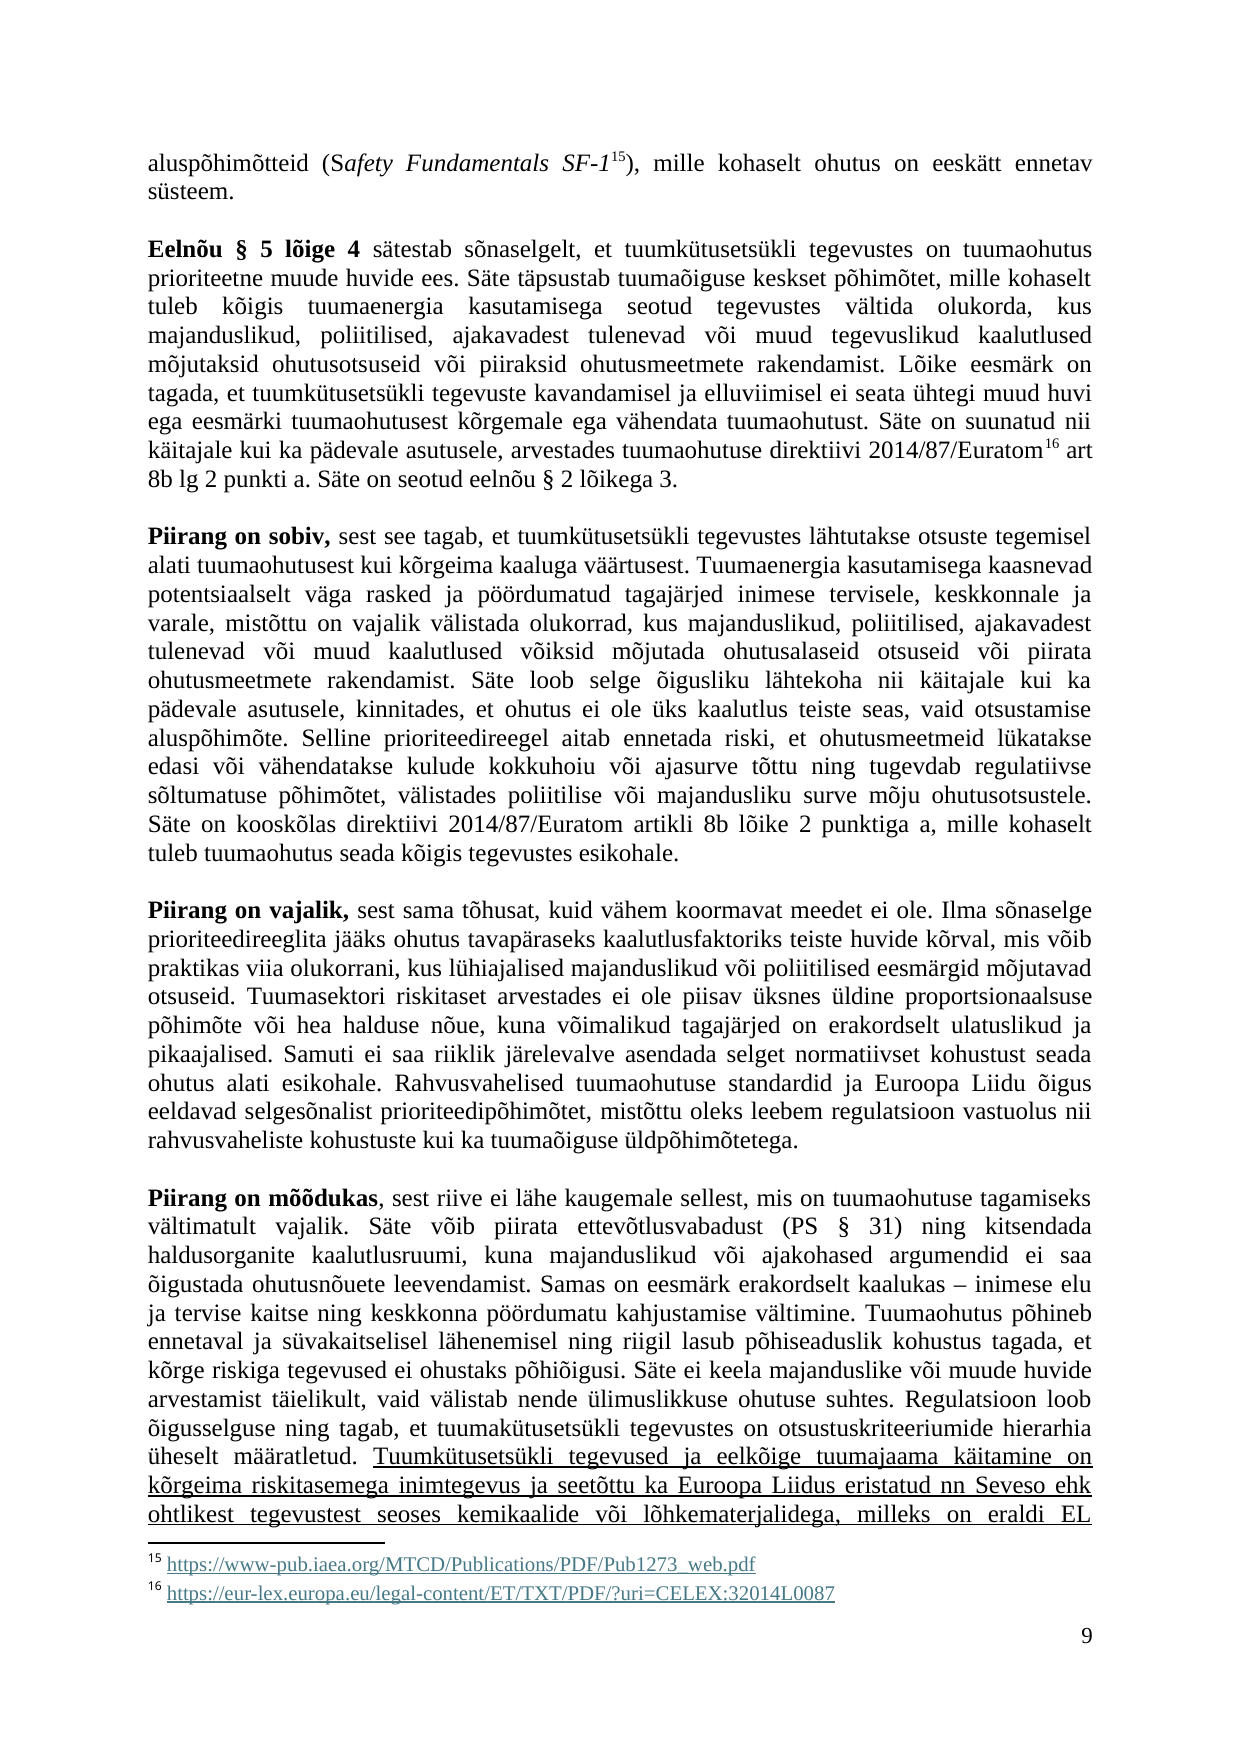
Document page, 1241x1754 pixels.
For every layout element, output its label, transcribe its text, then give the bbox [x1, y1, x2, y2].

text Piirang on sobiv, sest see tagab, et tuumkütusetsükli tegevustes lähtutakse otsuste tegemisel alati tuumaohutusest kui kõrgeima kaaluga väärtusest. Tuumaenergia kasutamisega kaasnevad potentsiaalselt väga rasked ja pöördumatud tagajärjed inimese tervisele, keskkonnale ja varale, mistõttu on vajalik välistada olukorrad, kus majanduslikud, poliitilised, ajakavadest tulenevad või muud kaalutlused võiksid mõjutada ohutusalaseid otsuseid või piirata ohutusmeetmete rakendamist. Säte loob selge õigusliku lähtekoha nii käitajale kui ka pädevale asutusele, kinnitades, et ohutus ei ole üks kaalutlus teiste seas, vaid otsustamise aluspõhimõte. Selline prioriteedireegel aitab ennetada riski, et ohutusmeetmeid lükatakse edasi või vähendatakse kulude kokkuhoiu või ajasurve tõttu ning tugevdab regulatiivse sõltumatuse põhimõtet, välistades poliitilise või majandusliku surve mõju ohutusotsustele. Säte on kooskõlas direktiivi 2014/87/Euratom artikli 8b lõike 2 punktiga a, mille kohaselt tuleb tuumaohutus seada kõigis tegevustes esikohale. [148, 521, 1093, 866]
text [148, 1183, 1093, 1528]
text Eelnõu § 5 lõige 4 sätestab sõnaselgelt, et tuumkütusetsükli tegevustes on tuumaohutus prioriteetne muude huvide ees. Säte täpsustab tuumaõiguse keskset põhimõtet, mille kohaselt tuleb kõigis tuumaenergia kasutamisega seotud tegevustes vältida olukorda, kus majanduslikud, poliitilised, ajakavadest tulenevad või muud tegevuslikud kaalutlused mõjutaksid ohutusotsuseid või piiraksid ohutusmeetmete rakendamist. Lõike eesmärk on tagada, et tuumkütusetsükli tegevuste kavandamisel ja elluviimisel ei seata ühtegi muud huvi ega eesmärki tuumaohutusest kõrgemale ega vähendata tuumaohutust. Säte on suunatud nii käitajale kui ka pädevale asutusele, arvestades tuumaohutuse direktiivi 2014/87/Euratom art 8b lg 2 punkti a. Säte on seotud eelnõu § 2 lõikega 3. [148, 234, 1093, 493]
text Piirang on vajalik, sest sama tõhusat, kuid vähem koormavat meedet ei ole. Ilma sõnaselge prioriteedireeglita jääks ohutus tavapäraseks kaalutlusfaktoriks teiste huvide kõrval, mis võib praktikas viia olukorrani, kus lühiajalised majanduslikud või poliitilised eesmärgid mõjutavad otsuseid. Tuumasektori riskitaset arvestades ei ole piisav üksnes üldine proportsionaalsuse põhimõte või hea halduse nõue, kuna võimalikud tagajärjed on erakordselt ulatuslikud ja pikaajalised. Samuti ei saa riiklik järelevalve asendada selget normatiivset kohustust seada ohutus alati esikohale. Rahvusvahelised tuumaohutuse standardid ja Euroopa Liidu õigus eeldavad selgesõnalist prioriteedipõhimõtet, mistõttu oleks leebem regulatsioon vastuolus nii rahvusvaheliste kohustuste kui ka tuumaõiguse üldpõhimõtetega. [148, 895, 1093, 1154]
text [148, 148, 1093, 205]
